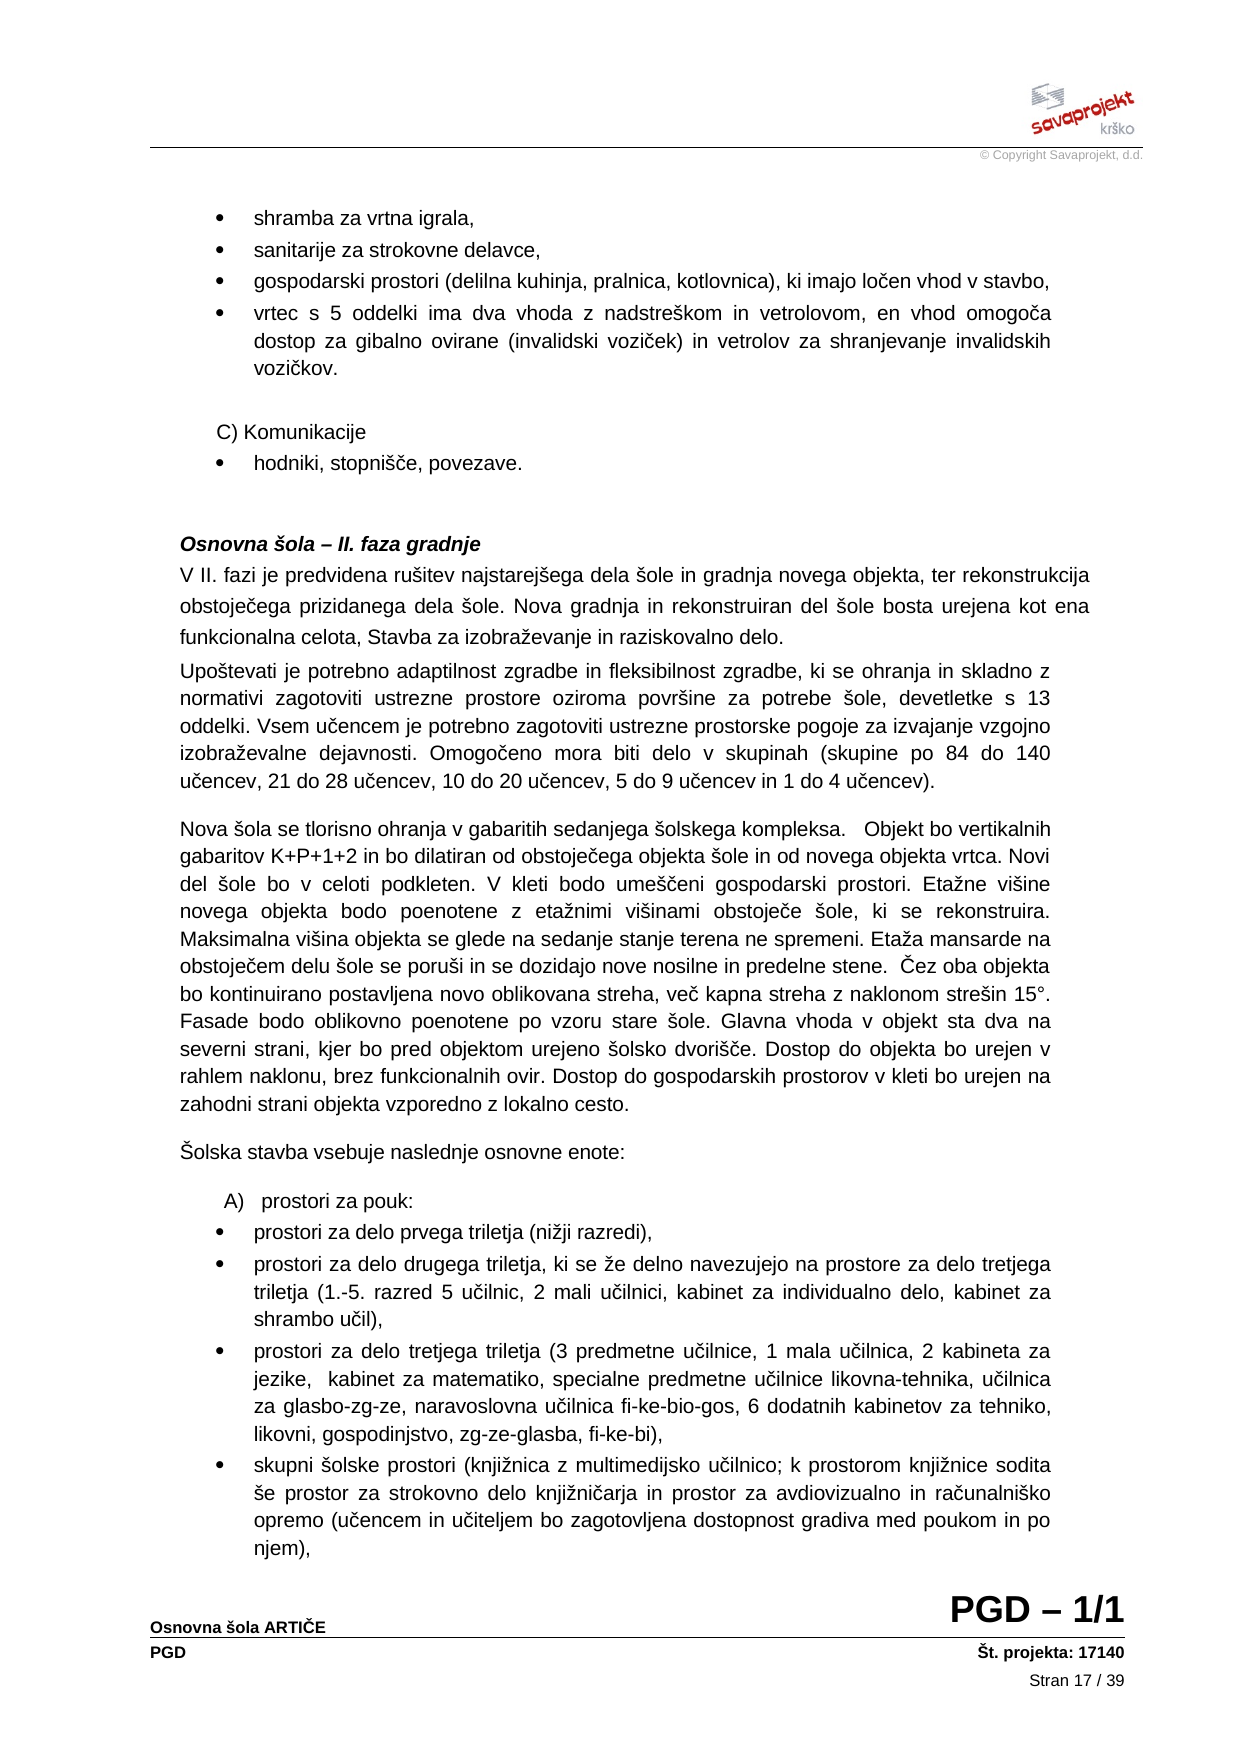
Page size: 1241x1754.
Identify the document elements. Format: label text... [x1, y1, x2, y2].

list shramba za vrtna igrala, [216, 206, 1052, 230]
list prostori za delo drugega triletja, ki se že delno navezujejo na prostore za delo tretjega triletja (1.-5. razred 5 učilnic, 2 mali učilnici, kabinet za individualno delo, kabinet za shrambo učil), [216, 1252, 1052, 1331]
list prostori za delo prvega triletja (nižji razredi), [216, 1220, 1052, 1244]
list vrtec s 5 oddelki ima dva vhoda z nadstreškom in vetrolovom, en vhod omogoča dostop za gibalno ovirane (invalidski voziček) in vetrolov za shranjevanje invalidskih vozičkov. [216, 301, 1052, 380]
list skupni šolske prostori (knjižnica z multimedijsko učilnico; k prostorom knjižnice sodita še prostor za strokovno delo knjižničarja in prostor za avdiovizualno in računalniško opremo (učencem in učiteljem bo zagotovljena dostopnost gradiva med poukom in po njem), [216, 1453, 1052, 1559]
list V II. fazi je predvidena rušitev najstarejšega dela šole in gradnja novega objekta, ter rekonstrukcija obstoječega prizidanega dela šole. Nova gradnja in rekonstruiran del šole bosta urejena kot ena funkcionalna celota, Stavba za izobraževanje in raziskovalno delo. [179, 562, 1090, 649]
text Nova šola se tlorisno ohranja v gabaritih sedanjega šolskega kompleksa. Objekt bo vertikalnih gabaritov K+P+1+2 in bo dilatiran od obstoječega objekta šole in od novega objekta vrtca. Novi del šole bo v celoti podkleten. V kleti bodo umeščeni gospodarski prostori. Etažne višine novega objekta bodo poenotene z etažnimi višinami obstoječe šole, ki se rekonstruira. Maksimalna višina objekta se glede na sedanje stanje terena ne spremeni. Etaža mansarde na obstoječem delu šole se poruši in se dozidajo nove nosilne in predelne stene. Čez oba objekta bo kontinuirano postavljena novo oblikovana streha, več kapna streha z naklonom strešin 15°. Fasade bodo oblikovno poenotene po vzoru stare šole. Glavna vhoda v objekt sta dva na severni strani, kjer bo pred objektom urejeno šolsko dvorišče. Dostop do objekta bo urejen v rahlem naklonu, brez funkcionalnih ovir. Dostop do gospodarskih prostorov v kleti bo urejen na zahodni strani objekta vzporedno z lokalno cesto. [179, 817, 1052, 1116]
list prostori za pouk: [224, 1188, 1052, 1212]
text Upoštevati je potrebno adaptilnost zgradbe in fleksibilnost zgradbe, ki se ohranja in skladno z normativi zagotoviti ustrezne prostore oziroma površine za potrebe šole, devetletke s 13 oddelki. Vsem učencem je potrebno zagotoviti ustrezne prostorske pogoje za izvajanje vzgojno izobraževalne dejavnosti. Omogočeno mora biti delo v skupinah (skupine po 84 do 140 učencev, 21 do 28 učencev, 10 do 20 učencev, 5 do 9 učencev in 1 do 4 učencev). [179, 658, 1052, 792]
list Osnovna šola – II. faza gradnje [179, 531, 1090, 555]
list prostori za delo tretjega triletja (3 predmetne učilnice, 1 mala učilnica, 2 kabineta za jezike, kabinet za matematiko, specialne predmetne učilnice likovna-tehnika, učilnica za glasbo-zg-ze, naravoslovna učilnica fi-ke-bio-gos, 6 dodatnih kabinetov za tehniko, likovni, gospodinjstvo, zg-ze-glasba, fi-ke-bi), [216, 1339, 1052, 1445]
list sanitarije za strokovne delavce, [216, 238, 1052, 262]
text Šolska stavba vsebuje naslednje osnovne enote: [179, 1140, 1052, 1164]
text C) Komunikacije [150, 419, 1052, 443]
list gospodarski prostori (delilna kuhinja, pralnica, kotlovnica), ki imajo ločen vhod v stavbo, [216, 269, 1052, 293]
picture [1021, 73, 1144, 144]
list hodniki, stopnišče, povezave. [216, 451, 1052, 475]
